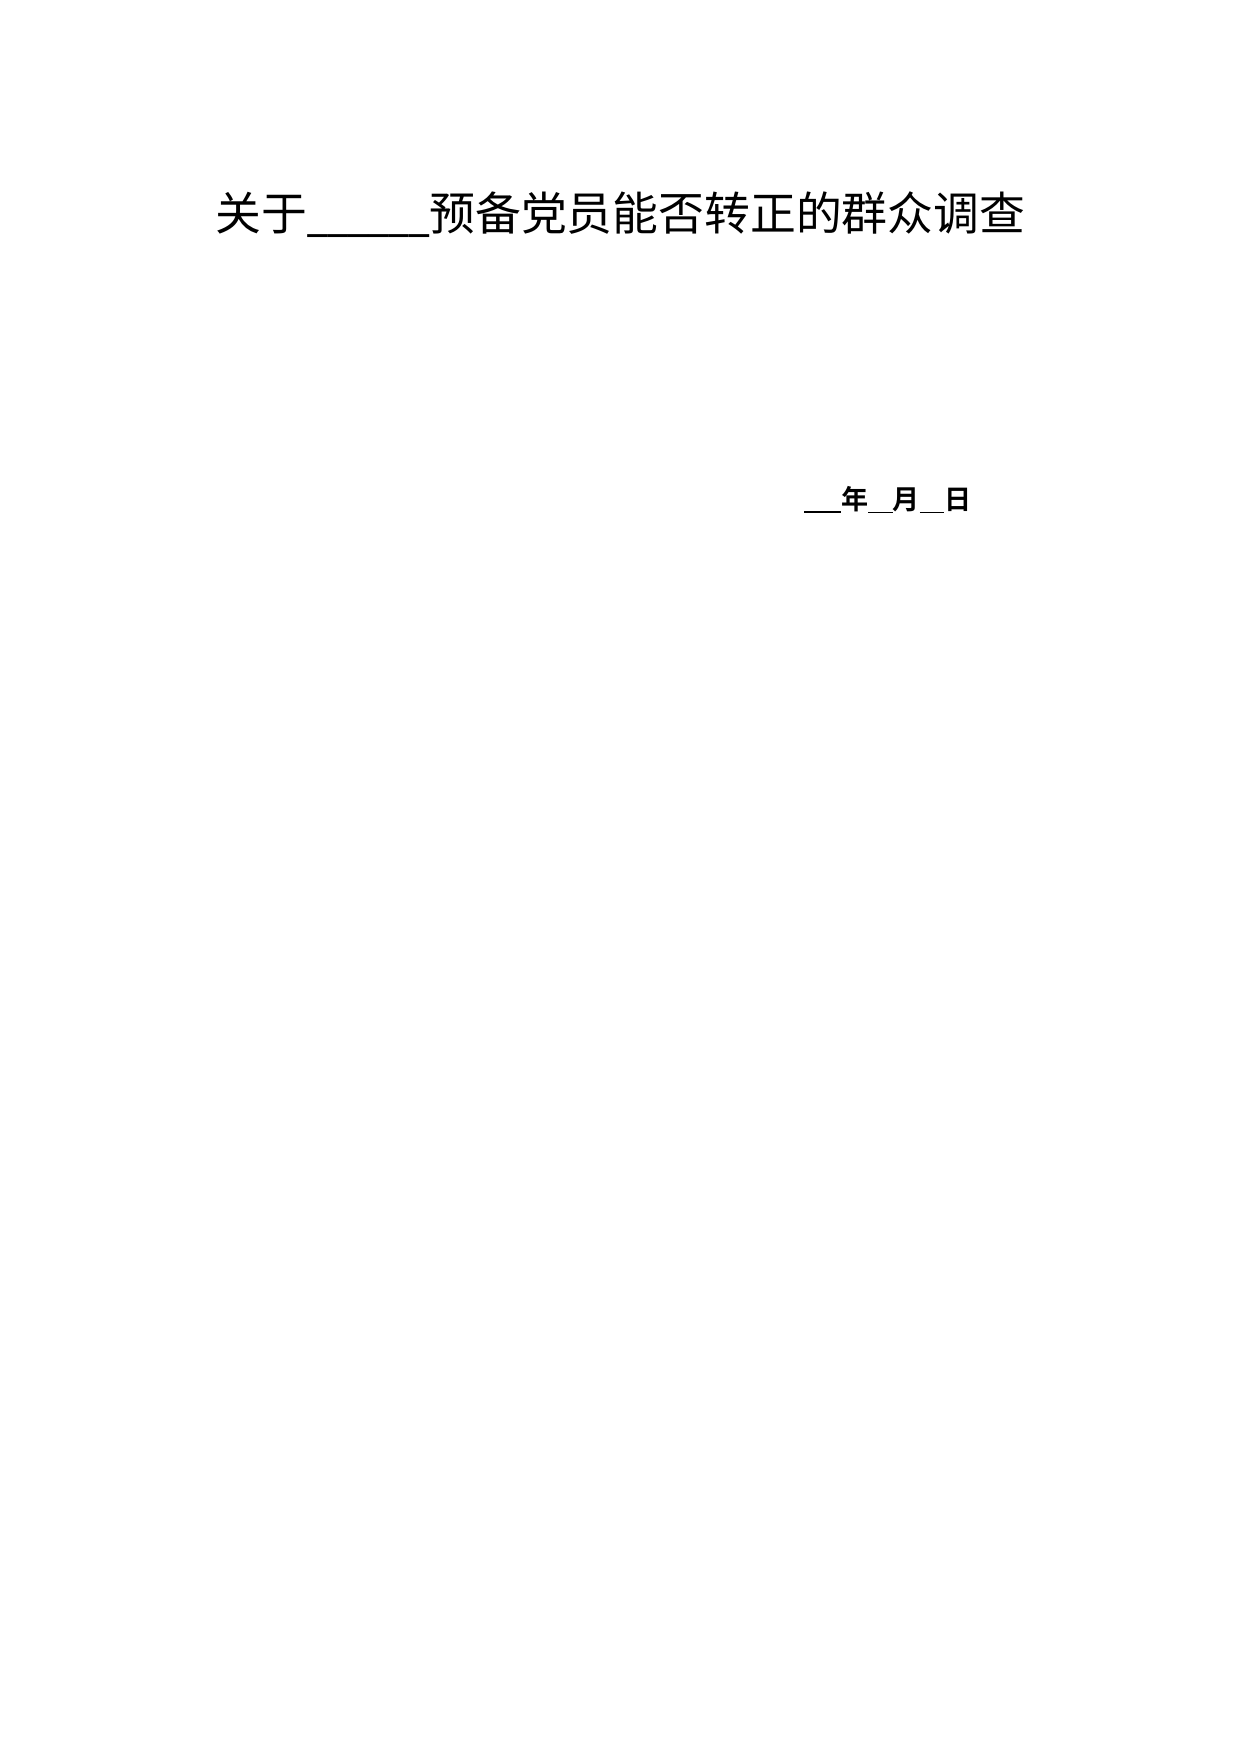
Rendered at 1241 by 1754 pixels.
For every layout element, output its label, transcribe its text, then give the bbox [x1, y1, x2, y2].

text 年 月 日 [84, 465, 971, 530]
text 关于______预备党员能否转正的群众调查 [187, 162, 1053, 259]
